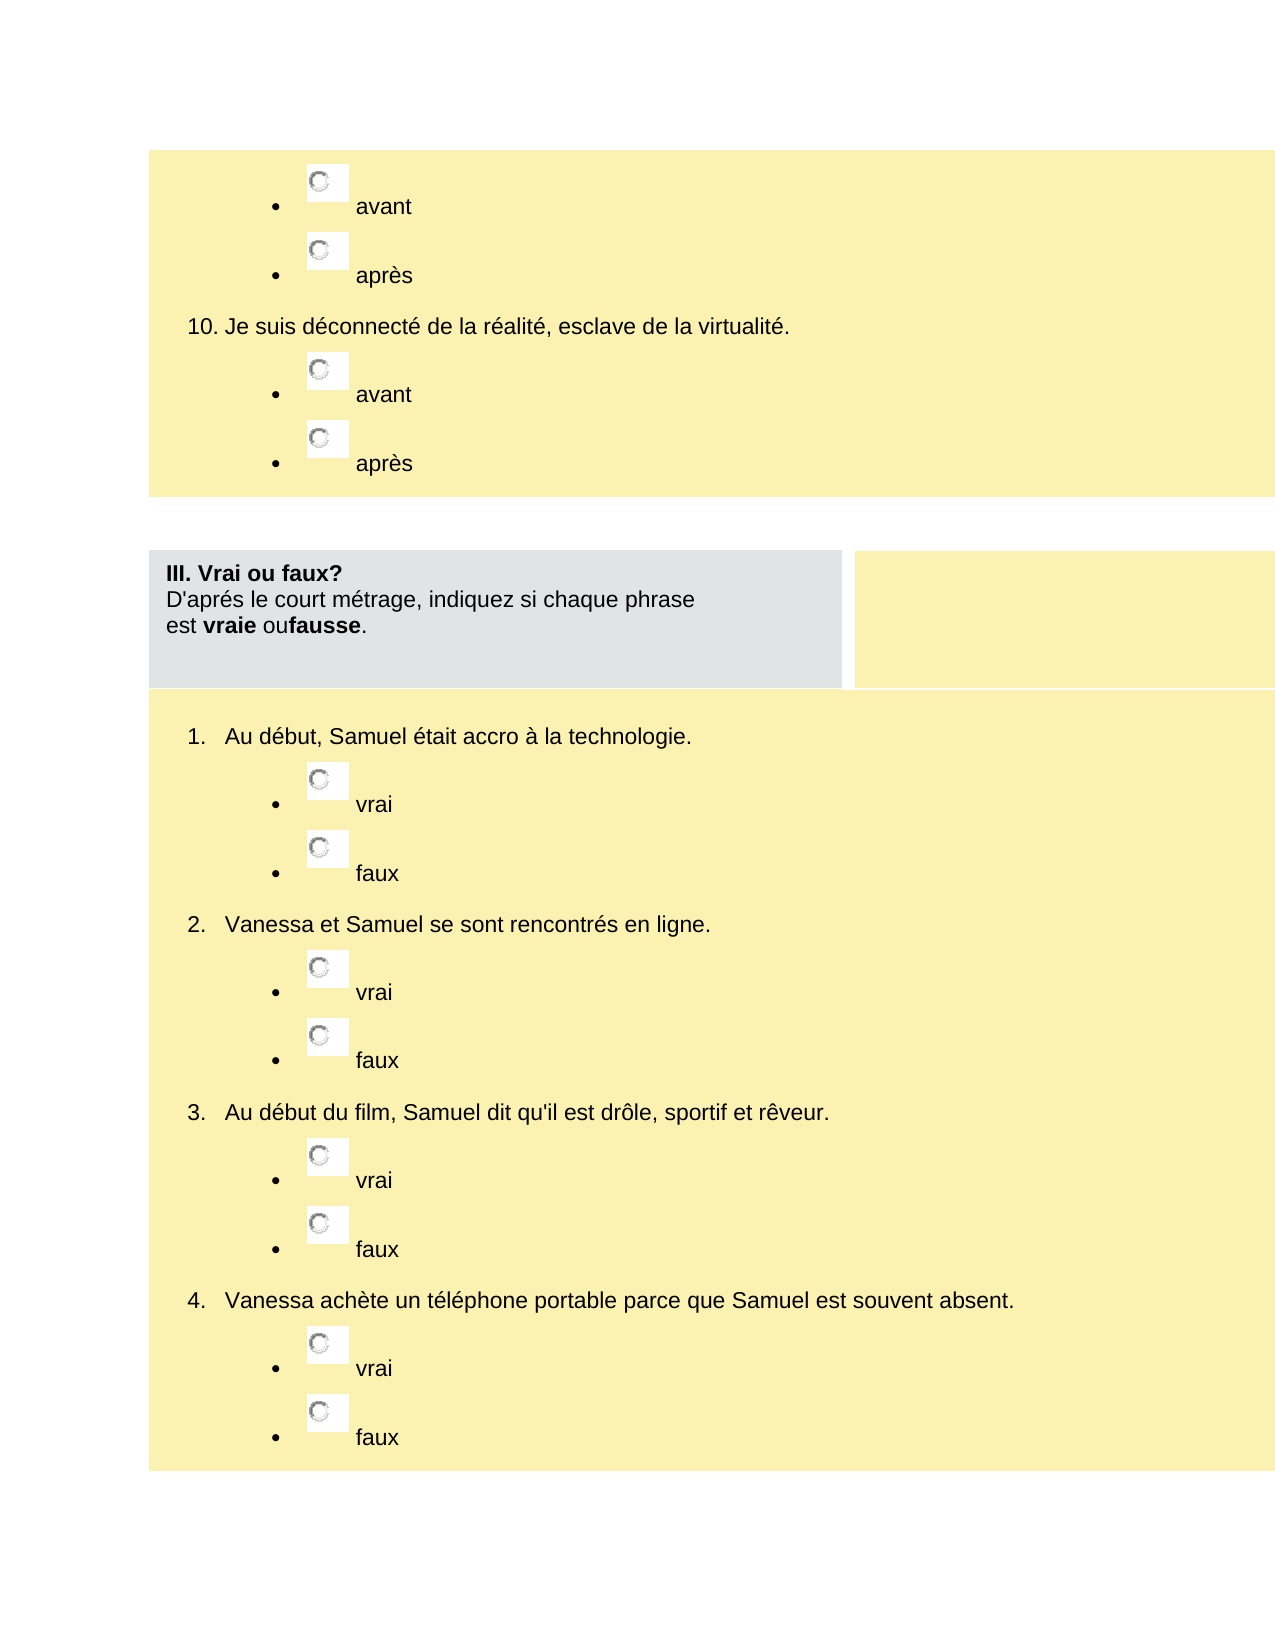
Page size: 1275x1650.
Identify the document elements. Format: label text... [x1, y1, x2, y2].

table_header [149, 150, 1275, 497]
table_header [149, 689, 1275, 1471]
table_header [855, 551, 1275, 688]
table_header III. Vrai ou faux? D'aprés le court métrage, indiquez si chaque phrase est vraie oufausse. [149, 550, 842, 688]
